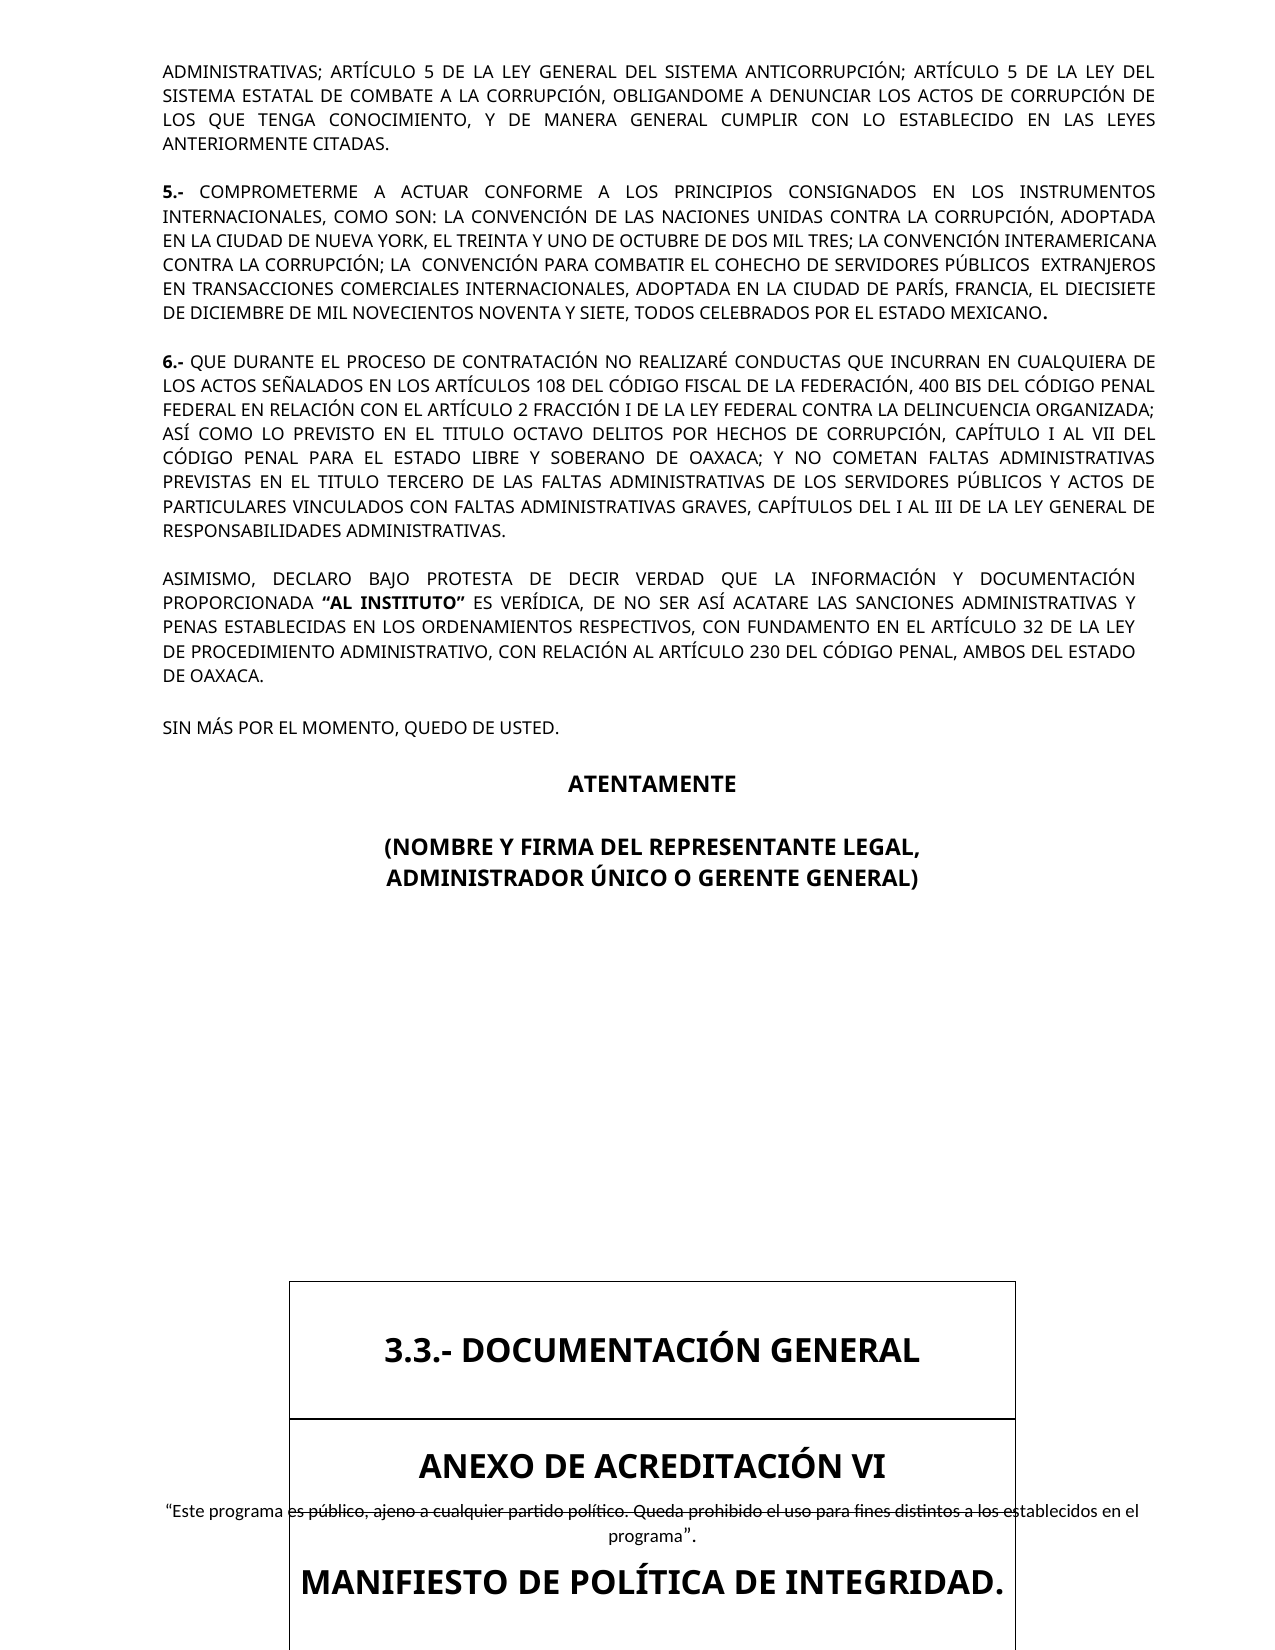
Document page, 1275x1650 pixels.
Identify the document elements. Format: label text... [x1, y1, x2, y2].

table_header 3.3.- DOCUMENTACIÓN GENERAL [290, 1282, 1015, 1418]
table_cell MANIFIESTO DE POLÍTICA DE INTEGRIDAD. [290, 1513, 1015, 1649]
text 6.- QUE DURANTE EL PROCESO DE CONTRATACIÓN NO REALIZARÉ CONDUCTAS QUE INCURRAN EN CUALQUIERA DE LOS ACTOS SEÑALADOS EN LOS ARTÍCULOS 108 DEL CÓDIGO FISCAL DE LA FEDERACIÓN, 400 BIS DEL CÓDIGO PENAL FEDERAL EN RELACIÓN CON EL ARTÍCULO 2 FRACCIÓN I DE LA LEY FEDERAL CONTRA LA DELINCUENCIA ORGANIZADA; ASÍ COMO LO PREVISTO EN EL TITULO OCTAVO DELITOS POR HECHOS DE CORRUPCIÓN, CAPÍTULO I AL VII DEL CÓDIGO PENAL PARA EL ESTADO LIBRE Y SOBERANO DE OAXACA; Y NO COMETAN FALTAS ADMINISTRATIVAS PREVISTAS EN EL TITULO TERCERO DE LAS FALTAS ADMINISTRATIVAS DE LOS SERVIDORES PÚBLICOS Y ACTOS DE PARTICULARES VINCULADOS CON FALTAS ADMINISTRATIVAS GRAVES, CAPÍTULOS DEL I AL III DE LA LEY GENERAL DE RESPONSABILIDADES ADMINISTRATIVAS. [162, 349, 1157, 542]
text ASIMISMO, DECLARO BAJO PROTESTA DE DECIR VERDAD QUE LA INFORMACIÓN Y DOCUMENTACIÓN PROPORCIONADA “AL INSTITUTO” ES VERÍDICA, DE NO SER ASÍ ACATARE LAS SANCIONES ADMINISTRATIVAS Y PENAS ESTABLECIDAS EN LOS ORDENAMIENTOS RESPECTIVOS, CON FUNDAMENTO EN EL ARTÍCULO 32 DE LA LEY DE PROCEDIMIENTO ADMINISTRATIVO, CON RELACIÓN AL ARTÍCULO 230 DEL CÓDIGO PENAL, AMBOS DEL ESTADO DE OAXACA. [162, 567, 1137, 687]
text ATENTAMENTE [148, 768, 1157, 800]
text ADMINISTRADOR ÚNICO O GERENTE GENERAL) [148, 862, 1157, 893]
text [162, 59, 1157, 156]
text 5.- COMPROMETERME A ACTUAR CONFORME A LOS PRINCIPIOS CONSIGNADOS EN LOS INSTRUMENTOS INTERNACIONALES, COMO SON: LA CONVENCIÓN DE LAS NACIONES UNIDAS CONTRA LA CORRUPCIÓN, ADOPTADA EN LA CIUDAD DE NUEVA YORK, EL TREINTA Y UNO DE OCTUBRE DE DOS MIL TRES; LA CONVENCIÓN INTERAMERICANA CONTRA LA CORRUPCIÓN; LA CONVENCIÓN PARA COMBATIR EL COHECHO DE SERVIDORES PÚBLICOS EXTRANJEROS EN TRANSACCIONES COMERCIALES INTERNACIONALES, ADOPTADA EN LA CIUDAD DE PARÍS, FRANCIA, EL DIECISIETE DE DICIEMBRE DE MIL NOVECIENTOS NOVENTA Y SIETE, TODOS CELEBRADOS POR EL ESTADO MEXICANO. [162, 180, 1157, 325]
text (NOMBRE Y FIRMA DEL REPRESENTANTE LEGAL, [148, 831, 1157, 862]
table_cell ANEXO DE ACREDITACIÓN VI [290, 1420, 1015, 1512]
text SIN MÁS POR EL MOMENTO, QUEDO DE USTED. [162, 716, 1051, 740]
